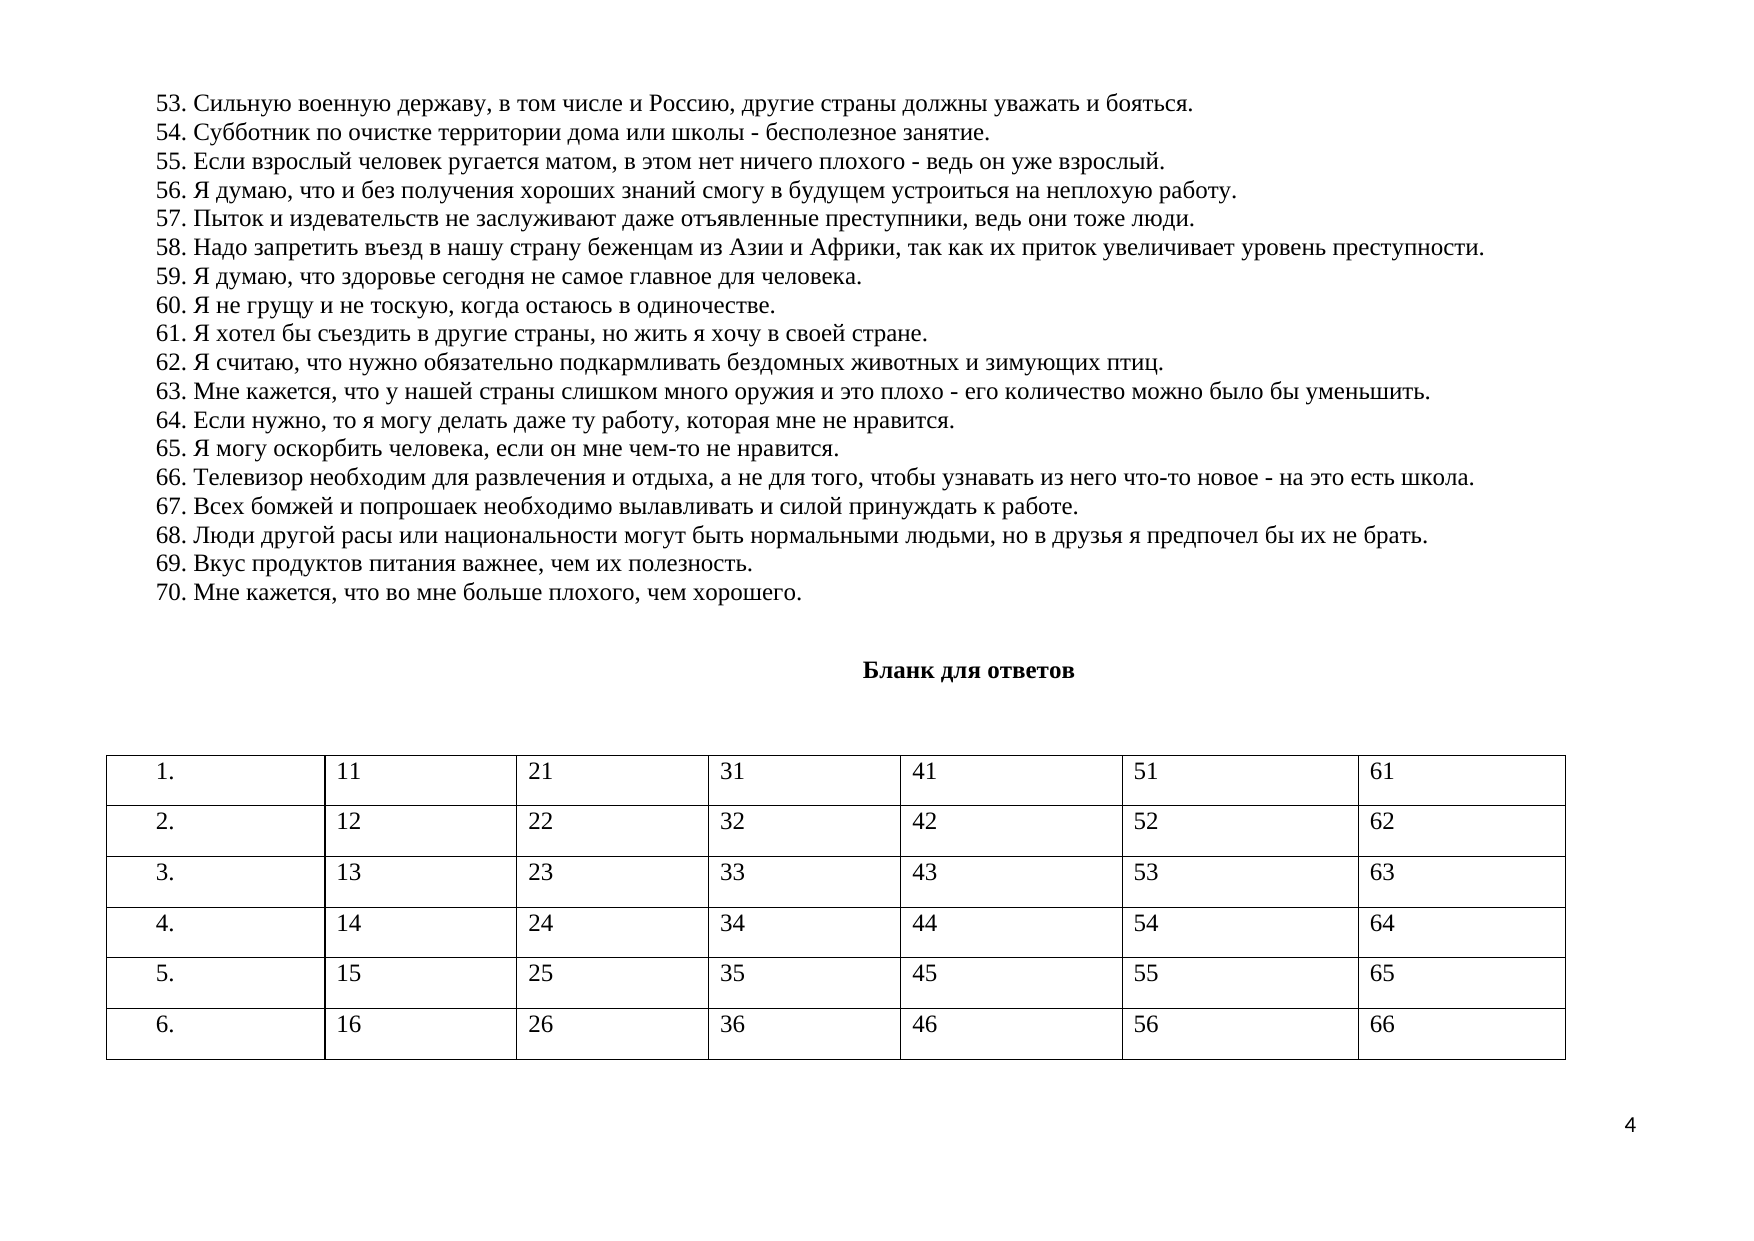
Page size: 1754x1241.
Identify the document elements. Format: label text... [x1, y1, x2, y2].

table_cell 52 [1123, 806, 1358, 856]
table_cell 12 [326, 806, 516, 856]
table_cell 35 [709, 958, 900, 1008]
table_cell 13 [326, 857, 516, 907]
list Я хотел бы съездить в другие страны, но жить я хочу в своей стране. [156, 318, 1636, 347]
table_cell 14 [326, 908, 516, 957]
table_cell 23 [517, 857, 708, 907]
table_cell 63 [1359, 857, 1565, 907]
text Бланк для ответов [118, 656, 1636, 684]
table_cell 16 [326, 1009, 516, 1058]
list Вкус продуктов питания важнее, чем их полезность. [156, 548, 1636, 577]
list Я могу оскорбить человека, если он мне чем-то не нравится. [156, 433, 1636, 462]
table_cell 62 [1359, 806, 1565, 856]
table_header 51 [1123, 756, 1358, 805]
list Телевизор необходим для развлечения и отдыха, а не для того, чтобы узнавать из него что-то новое - на это есть школа. [156, 462, 1636, 491]
table_cell 55 [1123, 958, 1358, 1008]
table_cell 42 [901, 806, 1122, 856]
table_cell [107, 857, 324, 907]
table_cell 34 [709, 908, 900, 957]
table_cell 15 [326, 958, 516, 1008]
table_cell 25 [517, 958, 708, 1008]
list Если нужно, то я могу делать даже ту работу, которая мне не нравится. [156, 405, 1636, 433]
table_header [107, 756, 324, 805]
table_header 41 [901, 756, 1122, 805]
table_cell [107, 958, 324, 1008]
table_cell 22 [517, 806, 708, 856]
table_cell 56 [1123, 1009, 1358, 1058]
table_cell 53 [1123, 857, 1358, 907]
table_cell 36 [709, 1009, 900, 1058]
table_cell 33 [709, 857, 900, 907]
table_header 31 [709, 756, 900, 805]
list Субботник по очистке территории дома или школы - бесполезное занятие. [156, 117, 1636, 146]
table_cell 66 [1359, 1009, 1565, 1058]
table_cell 43 [901, 857, 1122, 907]
list Сильную военную державу, в том числе и Россию, другие страны должны уважать и бояться. [156, 88, 1636, 117]
list Пыток и издевательств не заслуживают даже отъявленные преступники, ведь они тоже люди. [156, 203, 1636, 232]
list Мне кажется, что у нашей страны слишком много оружия и это плохо - его количество можно было бы уменьшить. [156, 376, 1636, 405]
list Всех бомжей и попрошаек необходимо вылавливать и силой принуждать к работе. [156, 491, 1636, 520]
list Надо запретить въезд в нашу страну беженцам из Азии и Африки, так как их приток увеличивает уровень преступности. [156, 232, 1636, 261]
list Я считаю, что нужно обязательно подкармливать бездомных животных и зимующих птиц. [156, 347, 1636, 376]
list Я думаю, что и без получения хороших знаний смогу в будущем устроиться на неплохую работу. [156, 175, 1636, 203]
list Мне кажется, что во мне больше плохого, чем хорошего. [156, 577, 1636, 606]
table_cell 44 [901, 908, 1122, 957]
table_cell [107, 1009, 324, 1058]
table_cell 32 [709, 806, 900, 856]
table_cell [107, 908, 324, 957]
table_cell 54 [1123, 908, 1358, 957]
table_cell 64 [1359, 908, 1565, 957]
table_header 11 [326, 756, 516, 805]
table_cell 46 [901, 1009, 1122, 1058]
table_header 61 [1359, 756, 1565, 805]
list Я не грущу и не тоскую, когда остаюсь в одиночестве. [156, 290, 1636, 318]
table_cell 45 [901, 958, 1122, 1008]
table_cell 24 [517, 908, 708, 957]
list Люди другой расы или национальности могут быть нормальными людьми, но в друзья я предпочел бы их не брать. [156, 520, 1636, 548]
table_cell 65 [1359, 958, 1565, 1008]
table_cell [107, 806, 324, 856]
table_header 21 [517, 756, 708, 805]
table_cell 26 [517, 1009, 708, 1058]
list Я думаю, что здоровье сегодня не самое главное для человека. [156, 261, 1636, 290]
list Если взрослый человек ругается матом, в этом нет ничего плохого - ведь он уже взрослый. [156, 146, 1636, 175]
